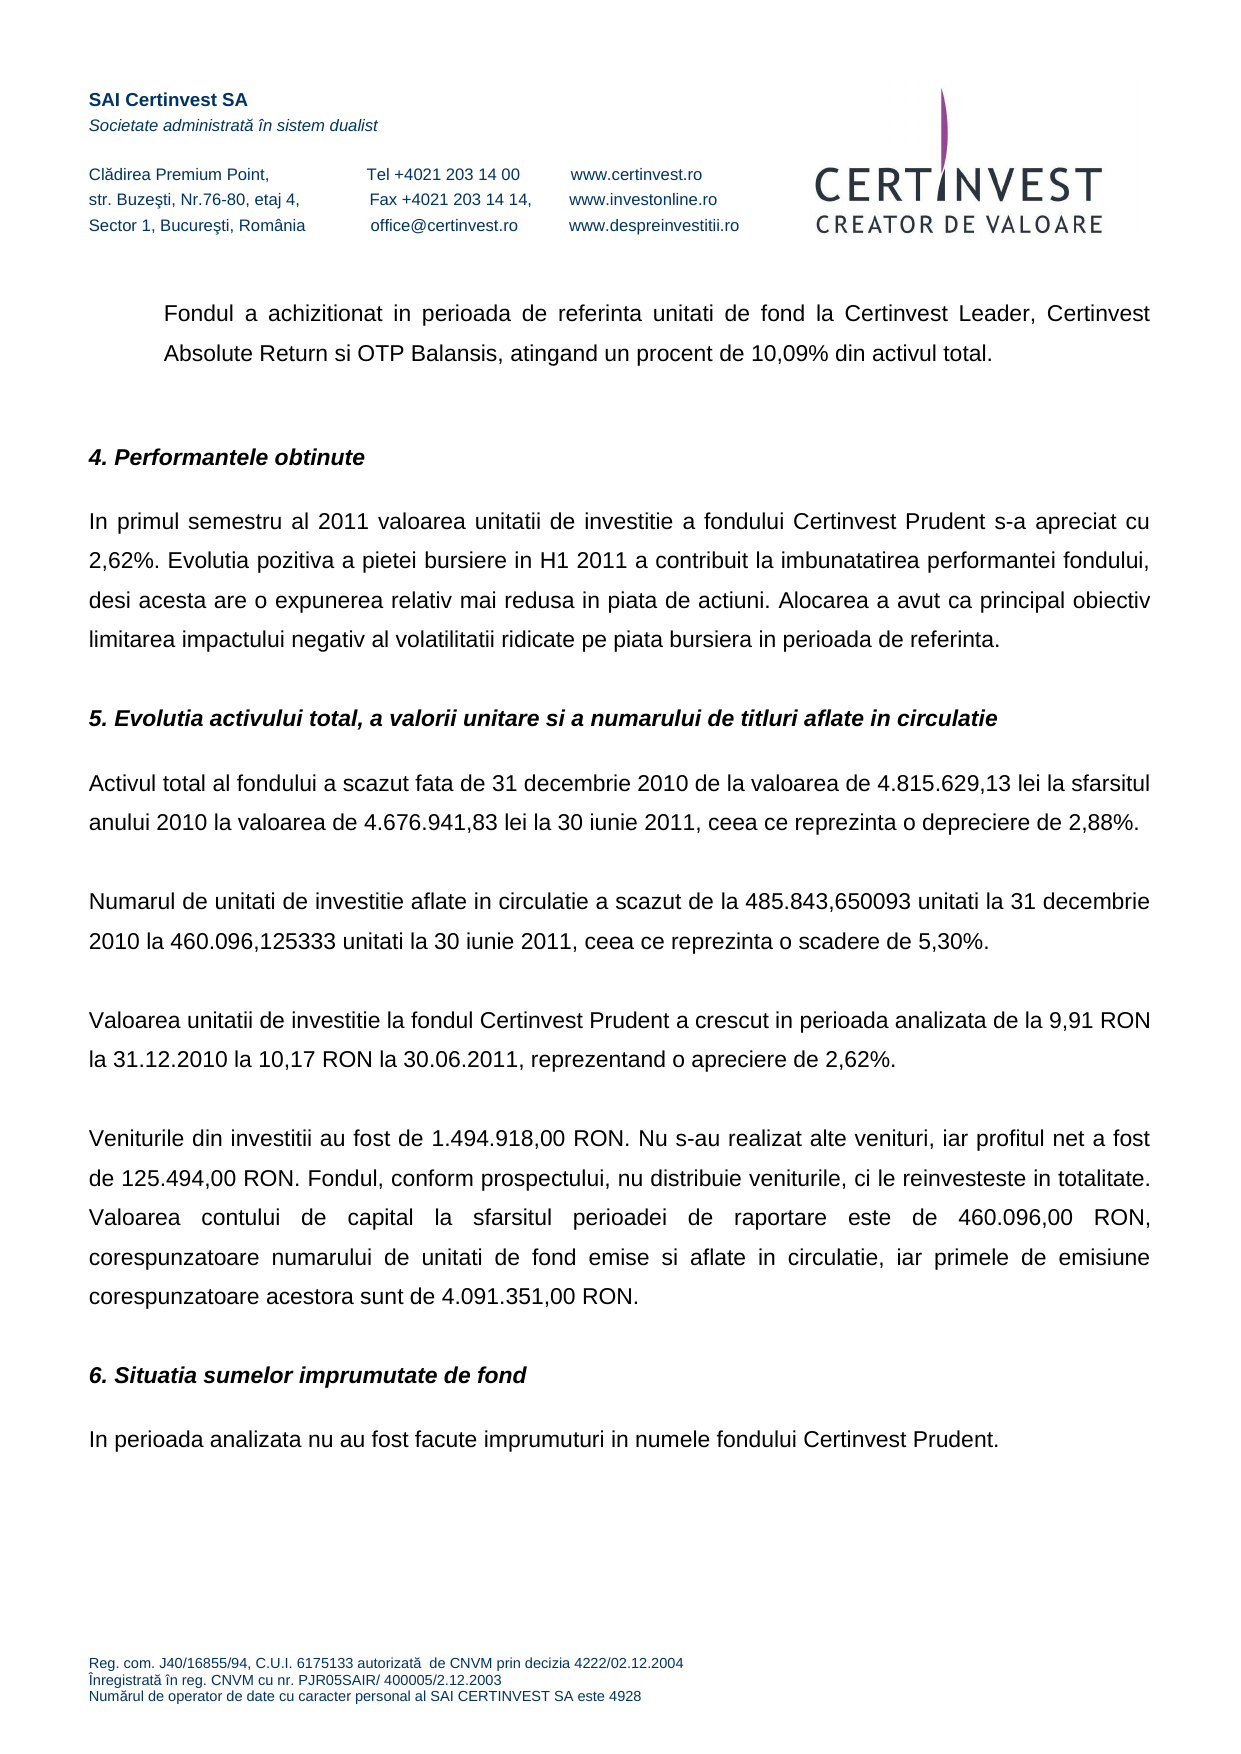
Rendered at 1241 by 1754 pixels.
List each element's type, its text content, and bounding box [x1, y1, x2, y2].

text 4. Performantele obtinute [89, 443, 1152, 470]
text In perioada analizata nu au fost facute imprumuturi in numele fondului Certinvest Prudent. [89, 1426, 1152, 1453]
text In primul semestru al 2011 valoarea unitatii de investitie a fondului Certinvest Prudent s-a apreciat cu 2,62%. Evolutia pozitiva a pietei bursiere in H1 2011 a contribuit la imbunatatirea performantei fondului, desi acesta are o expunerea relativ mai redusa in piata de actiuni. Alocarea a avut ca principal obiectiv limitarea impactului negativ al volatilitatii ridicate pe piata bursiera in perioada de referinta. [89, 508, 1152, 653]
picture [780, 80, 1137, 239]
text Veniturile din investitii au fost de 1.494.918,00 RON. Nu s-au realizat alte venituri, iar profitul net a fost de 125.494,00 RON. Fondul, conform prospectului, nu distribuie veniturile, ci le reinvesteste in totalitate. Valoarea contului de capital la sfarsitul perioadei de raportare este de 460.096,00 RON, corespunzatoare numarului de unitati de fond emise si aflate in circulatie, iar primele de emisiune corespunzatoare acestora sunt de 4.091.351,00 RON. [89, 1125, 1152, 1309]
text 6. Situatia sumelor imprumutate de fond [89, 1362, 1152, 1388]
text 5. Evolutia activului total, a valorii unitare si a numarului de titluri aflate in circulatie [89, 705, 1152, 732]
text Numarul de unitati de investitie aflate in circulatie a scazut de la 485.843,650093 unitati la 31 decembrie 2010 la 460.096,125333 unitati la 30 iunie 2011, ceea ce reprezinta o scadere de 5,30%. [89, 888, 1152, 954]
text Fondul a achizitionat in perioada de referinta unitati de fond la Certinvest Leader, Certinvest Absolute Return si OTP Balansis, atingand un procent de 10,09% din activul total. [164, 300, 1152, 366]
text Valoarea unitatii de investitie la fondul Certinvest Prudent a crescut in perioada analizata de la 9,91 RON la 31.12.2010 la 10,17 RON la 30.06.2011, reprezentand o apreciere de 2,62%. [89, 1007, 1152, 1072]
text Activul total al fondului a scazut fata de 31 decembrie 2010 de la valoarea de 4.815.629,13 lei la sfarsitul anului 2010 la valoarea de 4.676.941,83 lei la 30 iunie 2011, ceea ce reprezinta o depreciere de 2,88%. [89, 770, 1152, 836]
